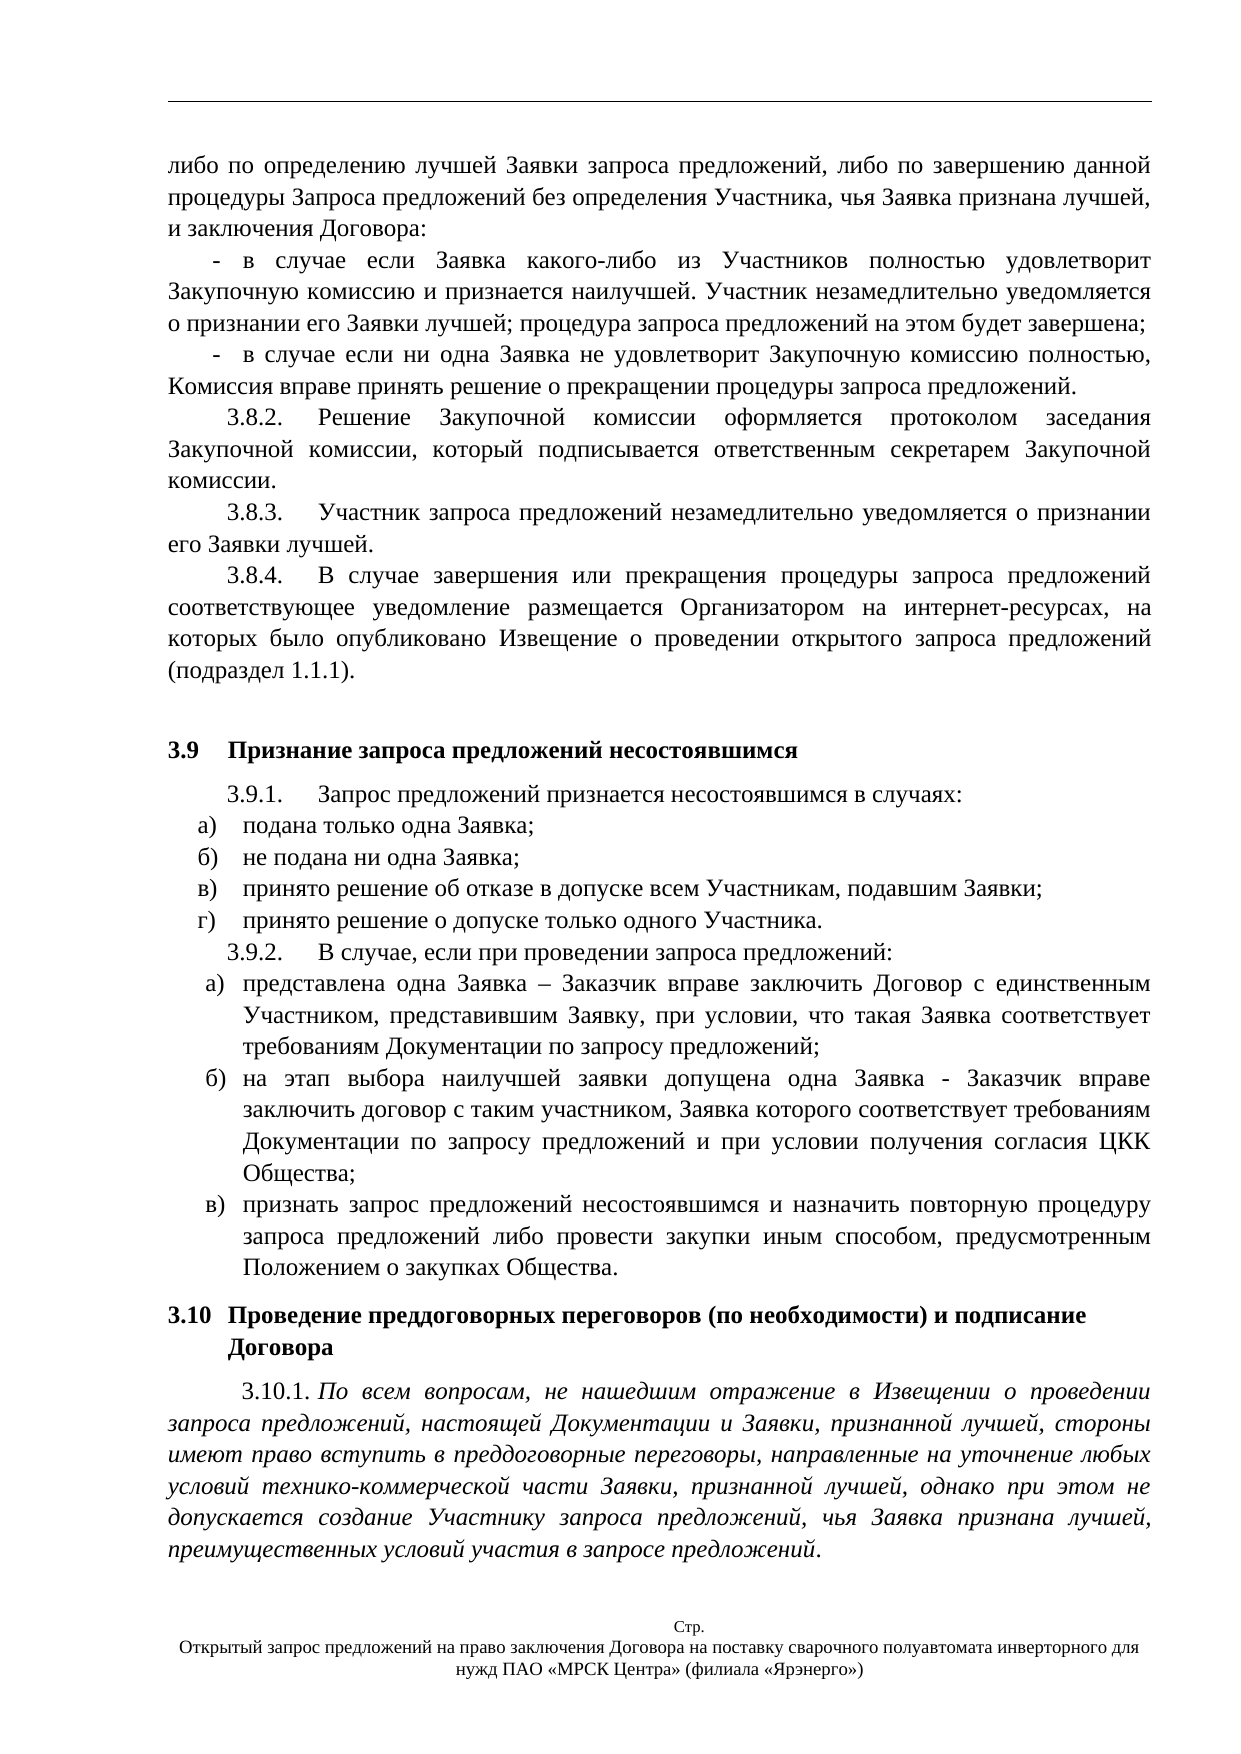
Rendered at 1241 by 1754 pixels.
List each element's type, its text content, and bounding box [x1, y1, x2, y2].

list представлена одна Заявка – Заказчик вправе заключить Договор с единственным Участником, представившим Заявку, при условии, что такая Заявка соответствует требованиям Документации по запросу предложений; [205, 968, 1152, 1060]
list В случае, если при проведении запроса предложений: [168, 937, 1152, 965]
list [168, 150, 1152, 242]
list принято решение об отказе в допуске всем Участникам, подавшим Заявки; [168, 873, 1152, 902]
list в случае если Заявка какого-либо из Участников полностью удовлетворит Закупочную комиссию и признается наилучшей. Участник незамедлительно уведомляется о признании его Заявки лучшей; процедура запроса предложений на этом будет завершена; [168, 245, 1152, 337]
list признать запрос предложений несостоявшимся и назначить повторную процедуру запроса предложений либо провести закупки иным способом, предусмотренным Положением о закупках Общества. [205, 1189, 1152, 1281]
list не подана ни одна Заявка; [168, 842, 1152, 871]
subtitle Признание запроса предложений несостоявшимся [168, 735, 1152, 763]
list Запрос предложений признается несостоявшимся в случаях: [168, 779, 1152, 808]
list на этап выбора наилучшей заявки допущена одна Заявка - Заказчик вправе заключить договор с таким участником, Заявка которого соответствует требованиям Документации по запросу предложений и при условии получения согласия ЦКК Общества; [205, 1063, 1152, 1186]
list По всем вопросам, не нашедшим отражение в Извещении о проведении запроса предложений, настоящей Документации и Заявки, признанной лучшей, стороны имеют право вступить в преддоговорные переговоры, направленные на уточнение любых условий технико-коммерческой части Заявки, признанной лучшей, однако при этом не допускается создание Участнику запроса предложений, чья Заявка признана лучшей, преимущественных условий участия в запросе предложений. [168, 1376, 1152, 1563]
list в случае если ни одна Заявка не удовлетворит Закупочную комиссию полностью, Комиссия вправе принять решение о прекращении процедуры запроса предложений. [168, 339, 1152, 400]
list В случае завершения или прекращения процедуры запроса предложений соответствующее уведомление размещается Организатором на интернет-ресурсах, на которых было опубликовано Извещение о проведении открытого запроса предложений (подраздел 1.1.1). [168, 560, 1152, 684]
list Участник запроса предложений незамедлительно уведомляется о признании его Заявки лучшей. [168, 497, 1152, 557]
list Решение Закупочной комиссии оформляется протоколом заседания Закупочной комиссии, который подписывается ответственным секретарем Закупочной комиссии. [168, 402, 1152, 494]
list подана только одна Заявка; [168, 810, 1152, 839]
subtitle Проведение преддоговорных переговоров (по необходимости) и подписание Договора [168, 1301, 1152, 1361]
list принято решение о допуске только одного Участника. [168, 905, 1152, 934]
